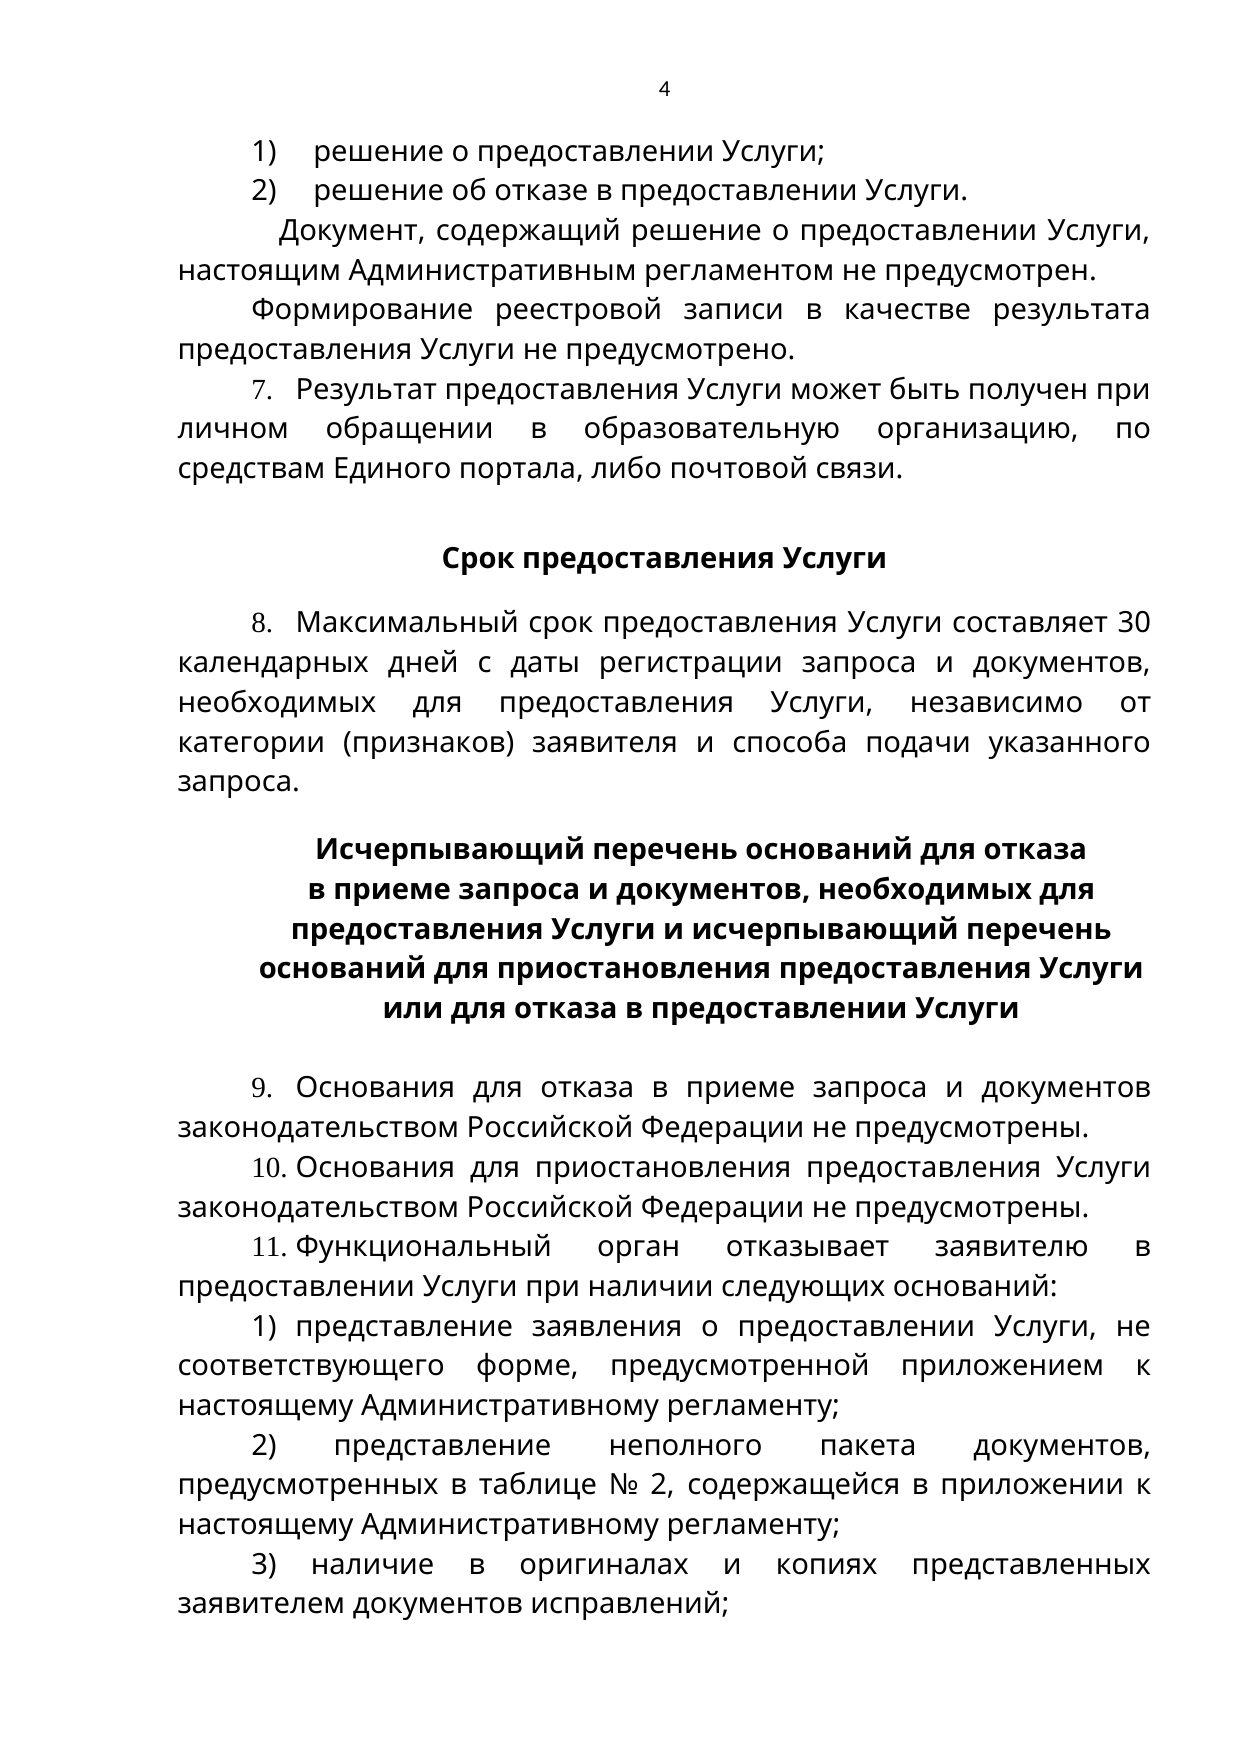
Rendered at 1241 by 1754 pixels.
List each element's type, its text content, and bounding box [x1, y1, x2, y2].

text Формирование реестровой записи в качестве результата предоставления Услуги не предусмотрено. [177, 289, 1152, 368]
text в приеме запроса и документов, необходимых для предоставления Услуги и исчерпывающий перечень оснований для приостановления предоставления Услуги или для отказа в предоставлении Услуги [251, 868, 1152, 1027]
text Срок предоставления Услуги [177, 537, 1152, 577]
text 1) представление заявления о предоставлении Услуги, не соответствующего форме, предусмотренной приложением к настоящему Административному регламенту; [177, 1305, 1152, 1424]
text 3) наличие в оригиналах и копиях представленных заявителем документов исправлений; [177, 1543, 1152, 1622]
list Основания для приостановления предоставления Услуги законодательством Российской Федерации не предусмотрены. [177, 1146, 1152, 1226]
list Документ, содержащий решение о предоставлении Услуги, настоящим Административным регламентом не предусмотрен. [177, 209, 1152, 289]
list Результат предоставления Услуги может быть получен при личном обращении в образовательную организацию, по средствам Единого портала, либо почтовой связи. [177, 368, 1152, 487]
list Основания для отказа в приеме запроса и документов законодательством Российской Федерации не предусмотрены. [177, 1067, 1152, 1146]
text 2) представление неполного пакета документов, предусмотренных в таблице № 2, содержащейся в приложении к настоящему Административному регламенту; [177, 1424, 1152, 1543]
list Максимальный срок предоставления Услуги составляет 30 календарных дней с даты регистрации запроса и документов, необходимых для предоставления Услуги, независимо от категории (признаков) заявителя и способа подачи указанного запроса. [177, 602, 1152, 800]
list решение об отказе в предоставлении Услуги. [177, 169, 1152, 209]
text Исчерпывающий перечень оснований для отказа [251, 829, 1152, 868]
list Функциональный орган отказывает заявителю в предоставлении Услуги при наличии следующих оснований: [177, 1226, 1152, 1305]
list решение о предоставлении Услуги; [177, 130, 1152, 169]
